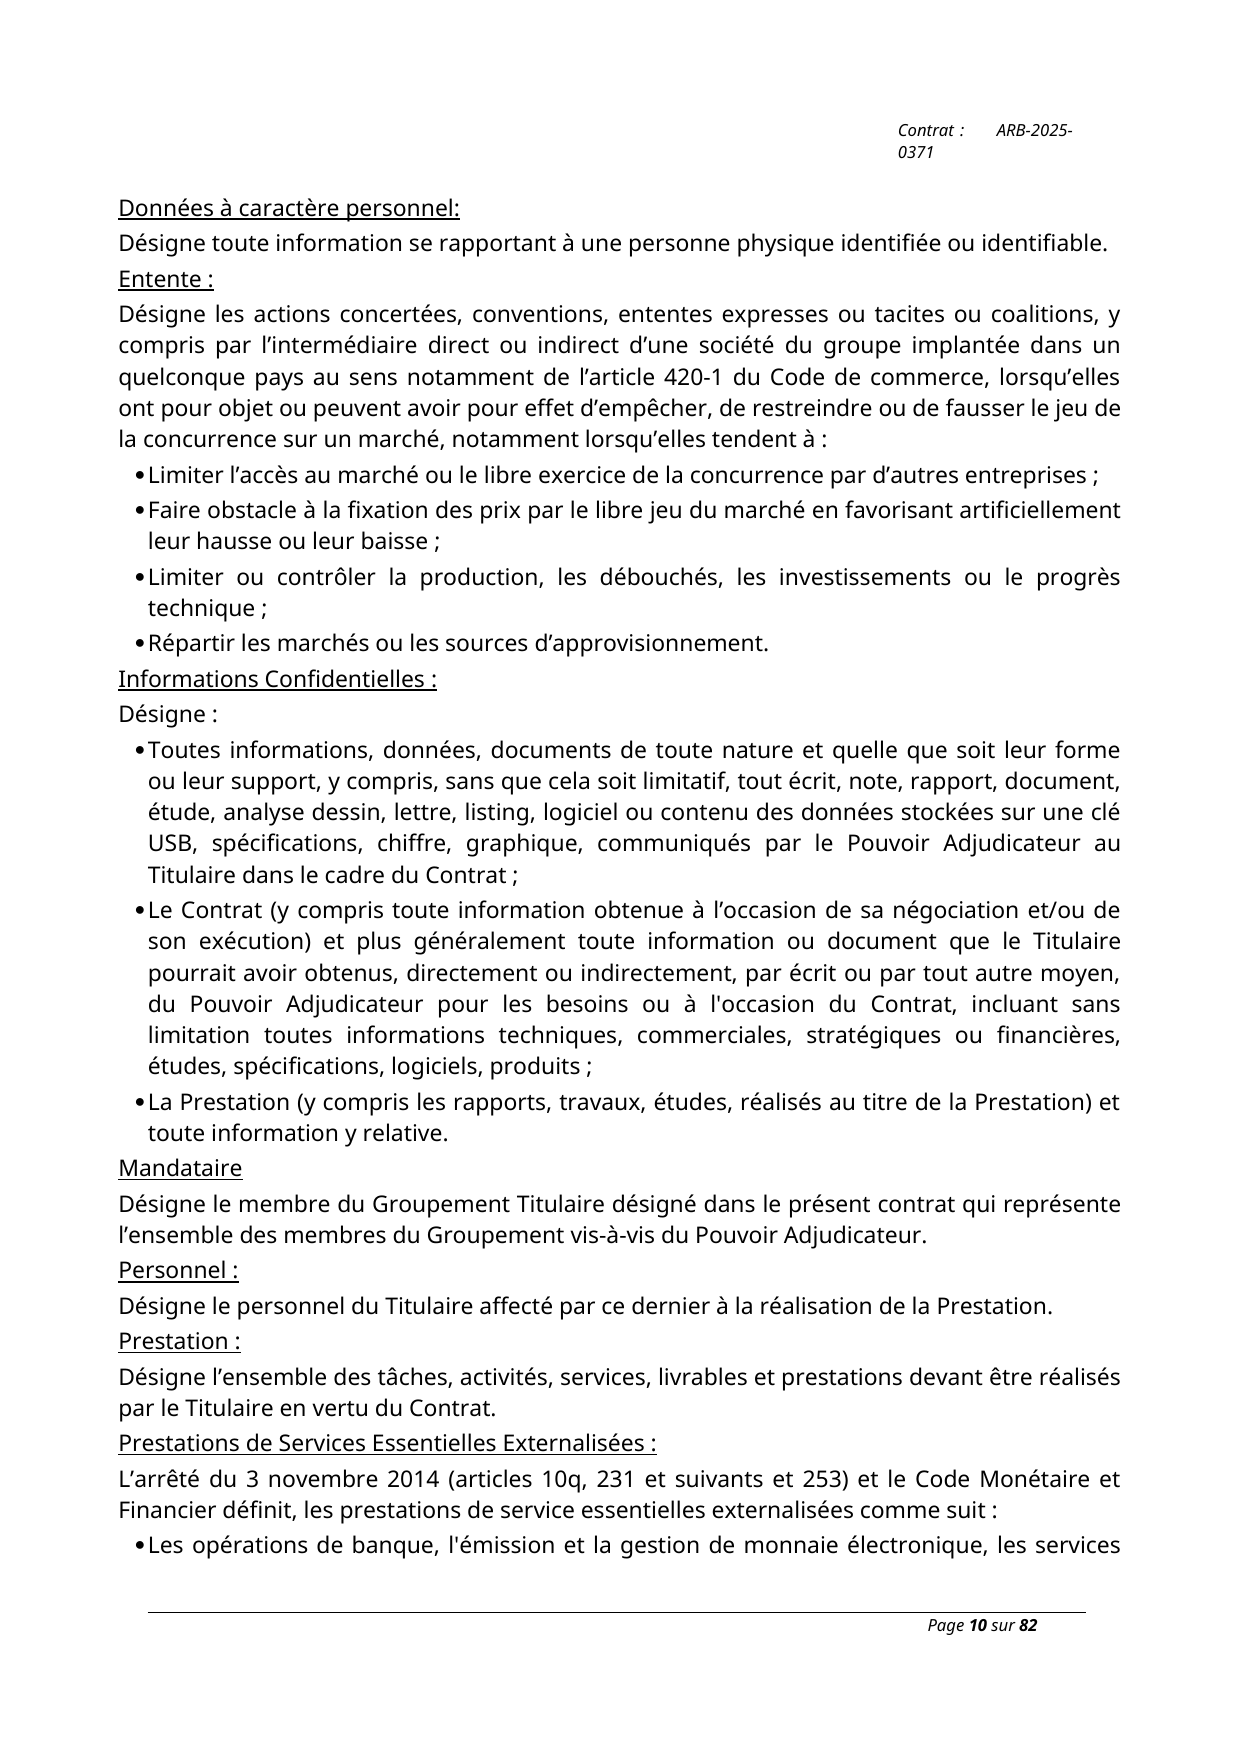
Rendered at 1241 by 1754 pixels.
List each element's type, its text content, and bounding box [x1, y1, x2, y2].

text Mandataire [118, 1152, 1122, 1184]
text Personnel : [118, 1254, 1122, 1286]
text Informations Confidentielles : [118, 663, 1122, 694]
list Faire obstacle à la fixation des prix par le libre jeu du marché en favorisant artificiellement leur hausse ou leur baisse ; [136, 494, 1122, 557]
list Le Contrat (y compris toute information obtenue à l’occasion de sa négociation et/ou de son exécution) et plus généralement toute information ou document que le Titulaire pourrait avoir obtenus, directement ou indirectement, par écrit ou par tout autre moyen, du Pouvoir Adjudicateur pour les besoins ou à l'occasion du Contrat, incluant sans limitation toutes informations techniques, commerciales, stratégiques ou financières, études, spécifications, logiciels, produits ; [136, 894, 1122, 1082]
list Répartir les marchés ou les sources d’approvisionnement. [136, 627, 1122, 659]
text Désigne les actions concertées, conventions, ententes expresses ou tacites ou coalitions, y compris par l’intermédiaire direct ou indirect d’une société du groupe implantée dans un quelconque pays au sens notamment de l’article 420-1 du Code de commerce, lorsqu’elles ont pour objet ou peuvent avoir pour effet d’empêcher, de restreindre ou de fausser le jeu de la concurrence sur un marché, notamment lorsqu’elles tendent à : [118, 298, 1122, 454]
text Entente : [118, 263, 1122, 294]
list La Prestation (y compris les rapports, travaux, études, réalisés au titre de la Prestation) et toute information y relative. [136, 1086, 1122, 1148]
text Désigne : [118, 698, 1122, 729]
text Désigne l’ensemble des tâches, activités, services, livrables et prestations devant être réalisés par le Titulaire en vertu du Contrat. [118, 1361, 1122, 1423]
text Données à caractère personnel: [118, 192, 1122, 223]
list Toutes informations, données, documents de toute nature et quelle que soit leur forme ou leur support, y compris, sans que cela soit limitatif, tout écrit, note, rapport, document, étude, analyse dessin, lettre, listing, logiciel ou contenu des données stockées sur une clé USB, spécifications, chiffre, graphique, communiqués par le Pouvoir Adjudicateur au Titulaire dans le cadre du Contrat ; [136, 734, 1122, 890]
text L’arrêté du 3 novembre 2014 (articles 10q, 231 et suivants et 253) et le Code Monétaire et Financier définit, les prestations de service essentielles externalisées comme suit : [118, 1463, 1122, 1525]
text Désigne le personnel du Titulaire affecté par ce dernier à la réalisation de la Prestation. [118, 1290, 1122, 1321]
list Limiter l’accès au marché ou le libre exercice de la concurrence par d’autres entreprises ; [136, 459, 1122, 490]
text Désigne le membre du Groupement Titulaire désigné dans le présent contrat qui représente l’ensemble des membres du Groupement vis-à-vis du Pouvoir Adjudicateur. [118, 1188, 1122, 1250]
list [136, 1529, 1122, 1561]
text Désigne toute information se rapportant à une personne physique identifiée ou identifiable. [118, 227, 1122, 259]
list Limiter ou contrôler la production, les débouchés, les investissements ou le progrès technique ; [136, 561, 1122, 623]
text Prestations de Services Essentielles Externalisées : [118, 1427, 1122, 1459]
text Prestation : [118, 1325, 1122, 1357]
